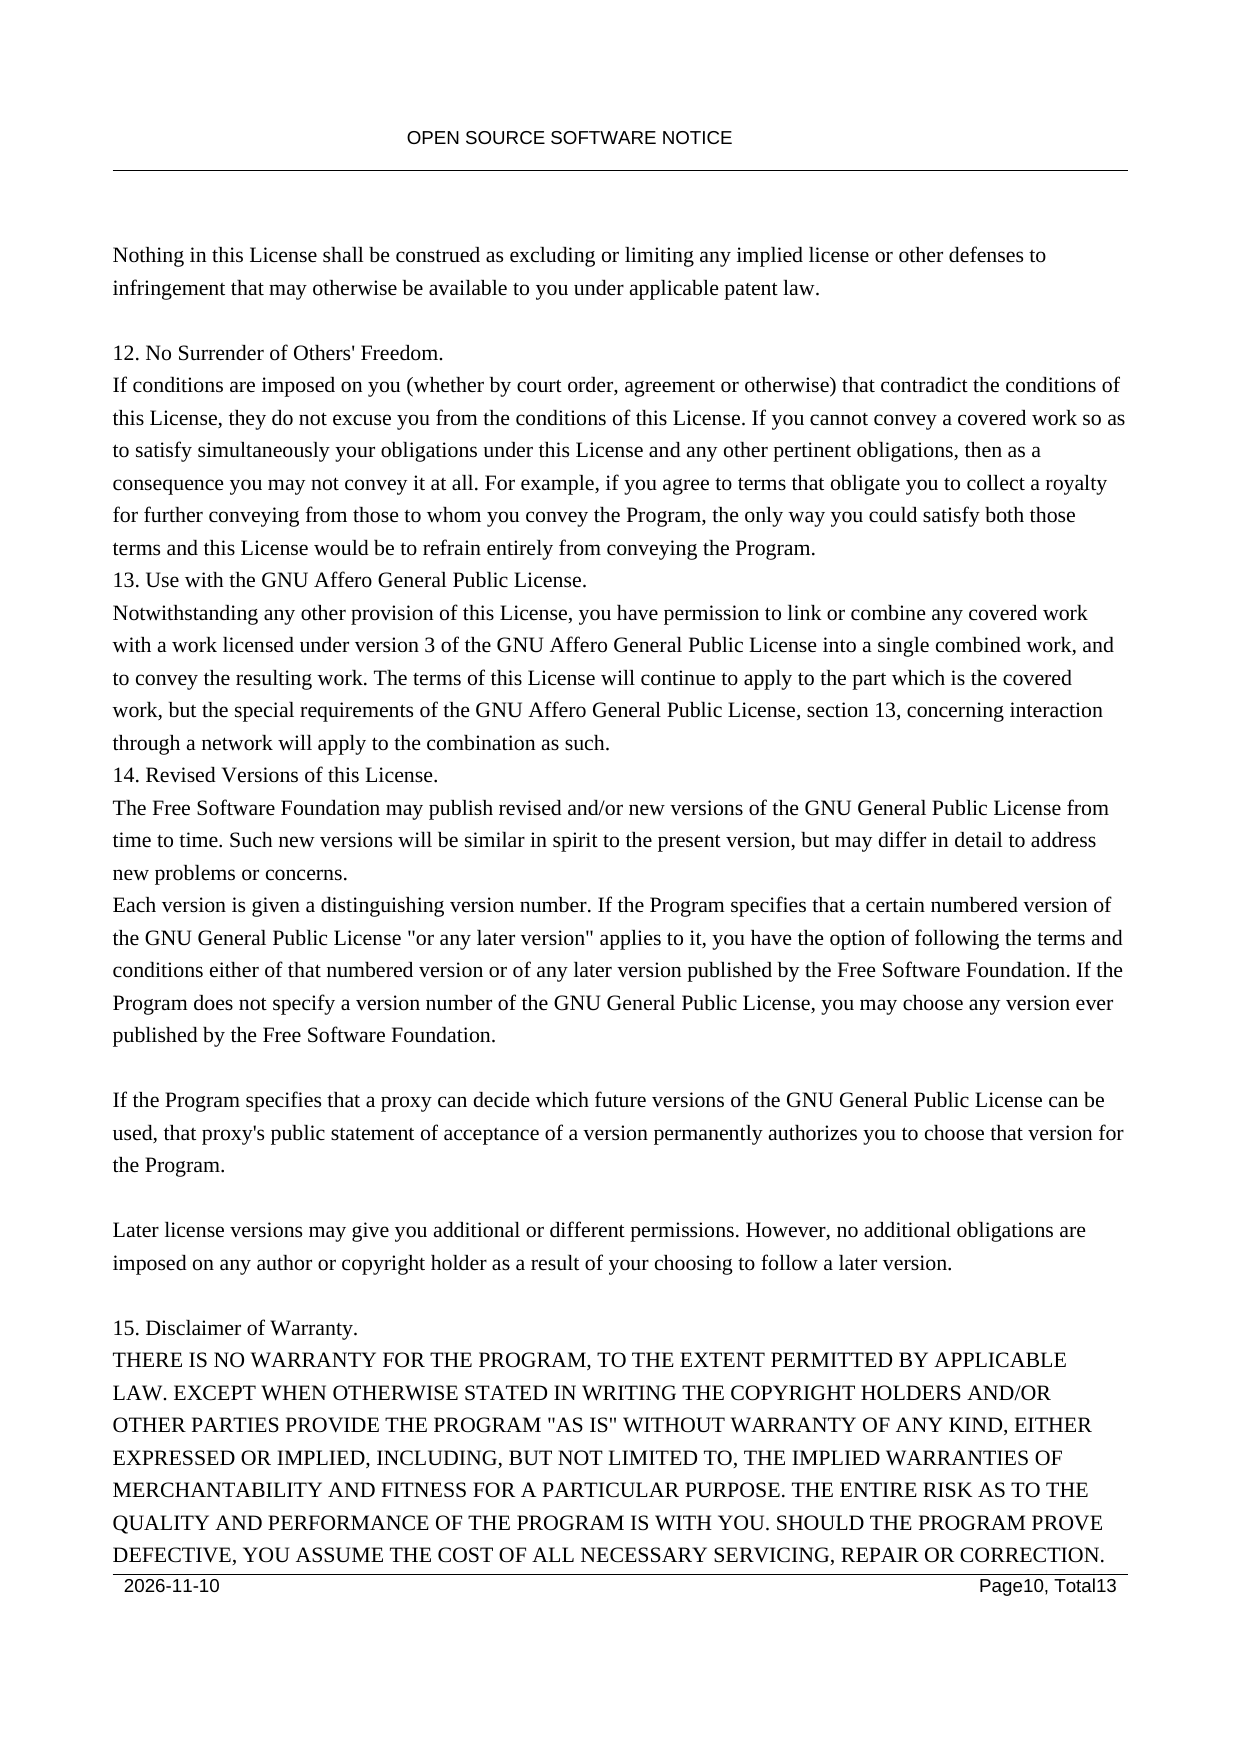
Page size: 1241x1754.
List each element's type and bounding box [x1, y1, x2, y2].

text [112, 206, 1128, 1571]
